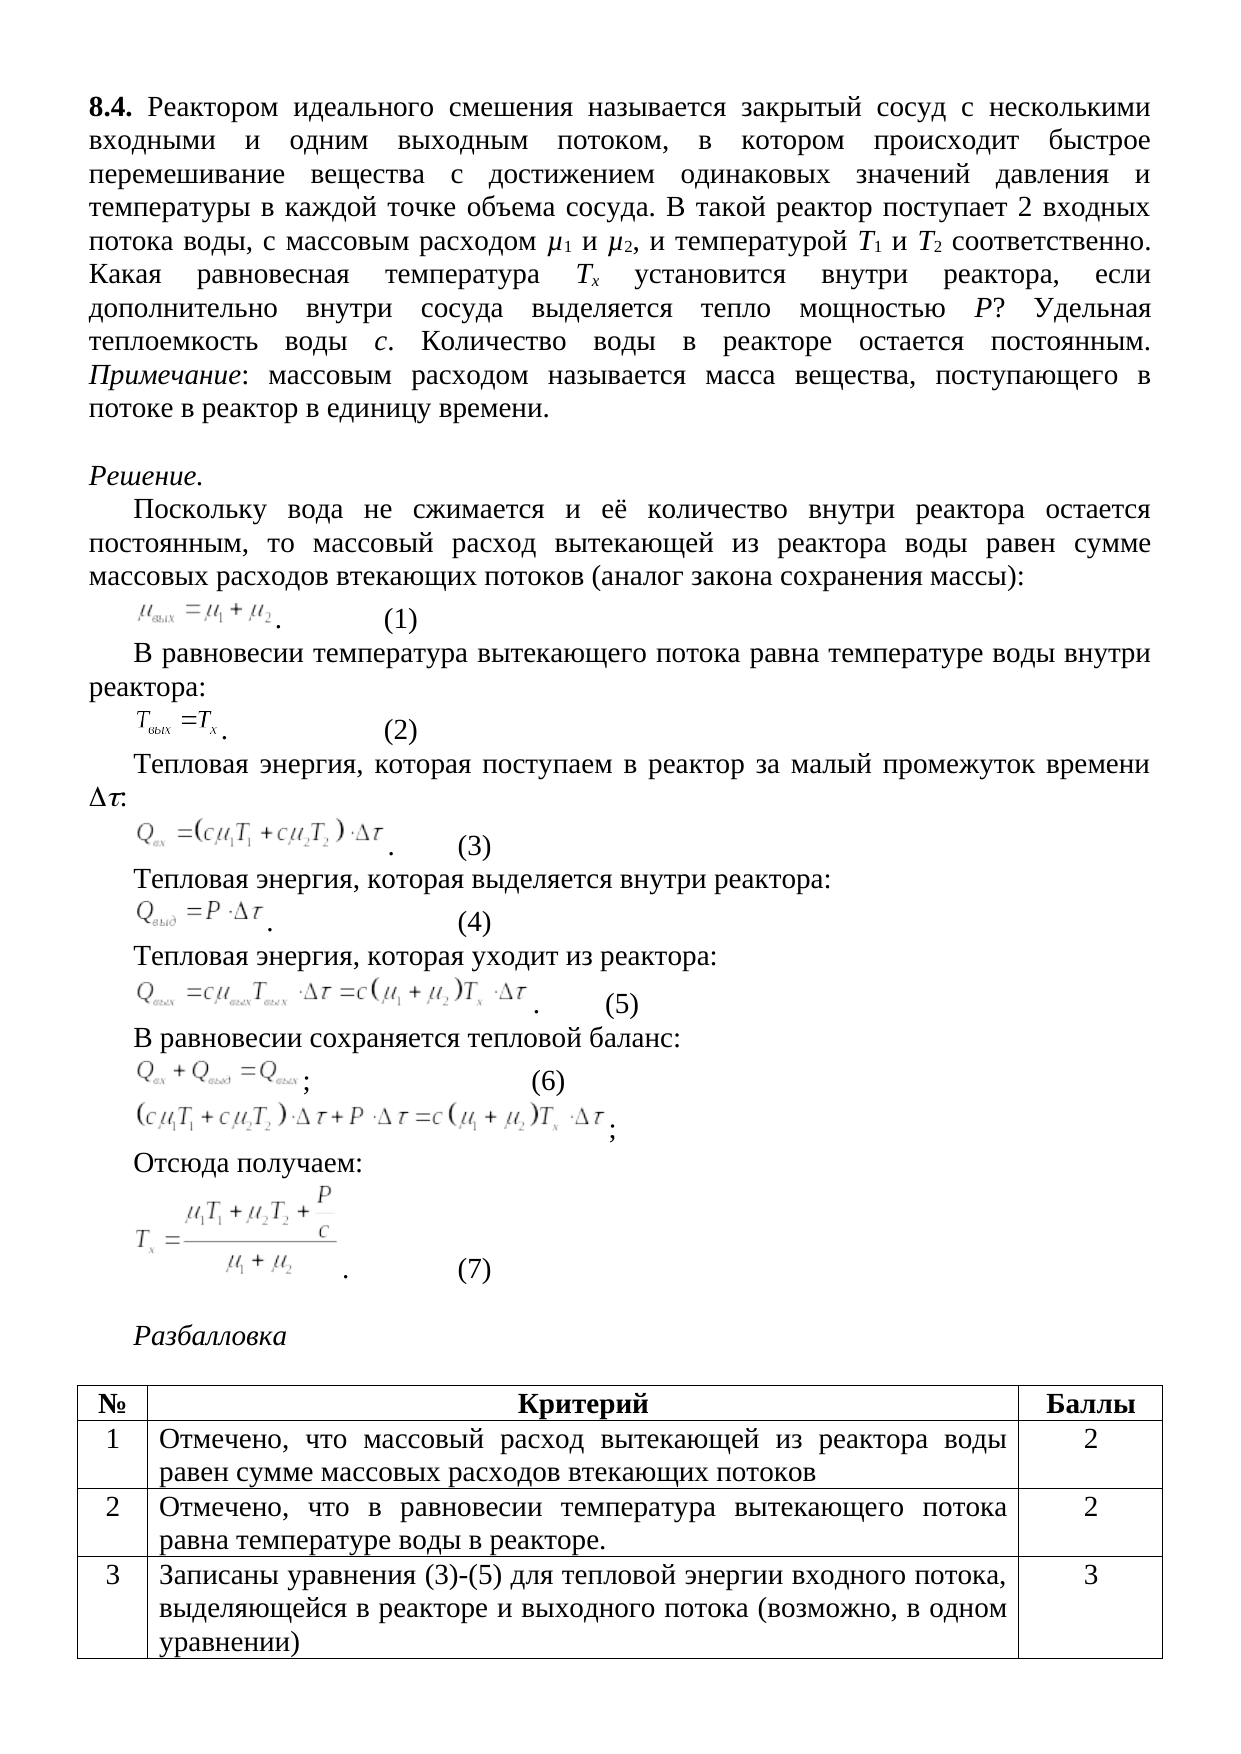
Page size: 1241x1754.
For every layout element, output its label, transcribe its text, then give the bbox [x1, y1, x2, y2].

text . (1) [89, 592, 1152, 635]
text Тепловая энергия, которая уходит из реактора: [89, 938, 1152, 972]
text Тепловая энергия, которая поступаем в реактор за малый промежуток времени : [89, 746, 1152, 813]
table_cell 3 [78, 1557, 147, 1658]
table_cell 2 [1019, 1489, 1162, 1556]
table_cell Отмечено, что в равновесии температура вытекающего потока равна температуре воды в реакторе. [148, 1489, 1018, 1556]
table_cell 3 [1019, 1557, 1162, 1658]
text Решение. [89, 458, 1152, 491]
table_header Баллы [1019, 1386, 1162, 1420]
text . (7) [89, 1179, 1152, 1284]
text . (4) [89, 895, 1152, 938]
text Тепловая энергия, которая выделяется внутри реактора: [89, 861, 1152, 895]
text В равновесии температура вытекающего потока равна температуре воды внутри реактора: [89, 635, 1152, 702]
text Разбалловка [89, 1318, 1152, 1352]
text ; [89, 1097, 1152, 1145]
table_cell 2 [78, 1489, 147, 1556]
table_cell 1 [78, 1421, 147, 1488]
text 8.4. Реактором идеального смешения называется закрытый сосуд с несколькими входными и одним выходным потоком, в котором происходит быстрое перемешивание вещества с достижением одинаковых значений давления и температуры в каждой точке объема сосуда. В такой реактор поступает 2 входных потока воды, с массовым расходом µ1 и µ2, и температурой T1 и Т2 соответственно. Какая равновесная температура Tx установится внутри реактора, если дополнительно внутри сосуда выделяется тепло мощностью P? Удельная теплоемкость воды с. Количество воды в реакторе остается постоянным. Примечание: массовым расходом называется масса вещества, поступающего в потоке в реактор в единицу времени. [89, 89, 1152, 424]
text ; (6) [89, 1053, 1152, 1097]
text . (5) [89, 972, 1152, 1020]
text . (2) [89, 702, 1152, 746]
text Отсюда получаем: [89, 1145, 1152, 1179]
table_cell Записаны уравнения (3)-(5) для тепловой энергии входного потока, выделяющейся в реакторе и выходного потока (возможно, в одном уравнении) [148, 1557, 1018, 1658]
table_header Критерий [148, 1386, 1018, 1420]
table_header № [78, 1386, 147, 1420]
text . (3) [89, 813, 1152, 861]
table_cell Отмечено, что массовый расход вытекающей из реактора воды равен сумме массовых расходов втекающих потоков [148, 1421, 1018, 1488]
text В равновесии сохраняется тепловой баланс: [89, 1020, 1152, 1053]
table_cell 2 [1019, 1421, 1162, 1488]
text Поскольку вода не сжимается и её количество внутри реактора остается постоянным, то массовый расход вытекающей из реактора воды равен сумме массовых расходов втекающих потоков (аналог закона сохранения массы): [89, 491, 1152, 592]
